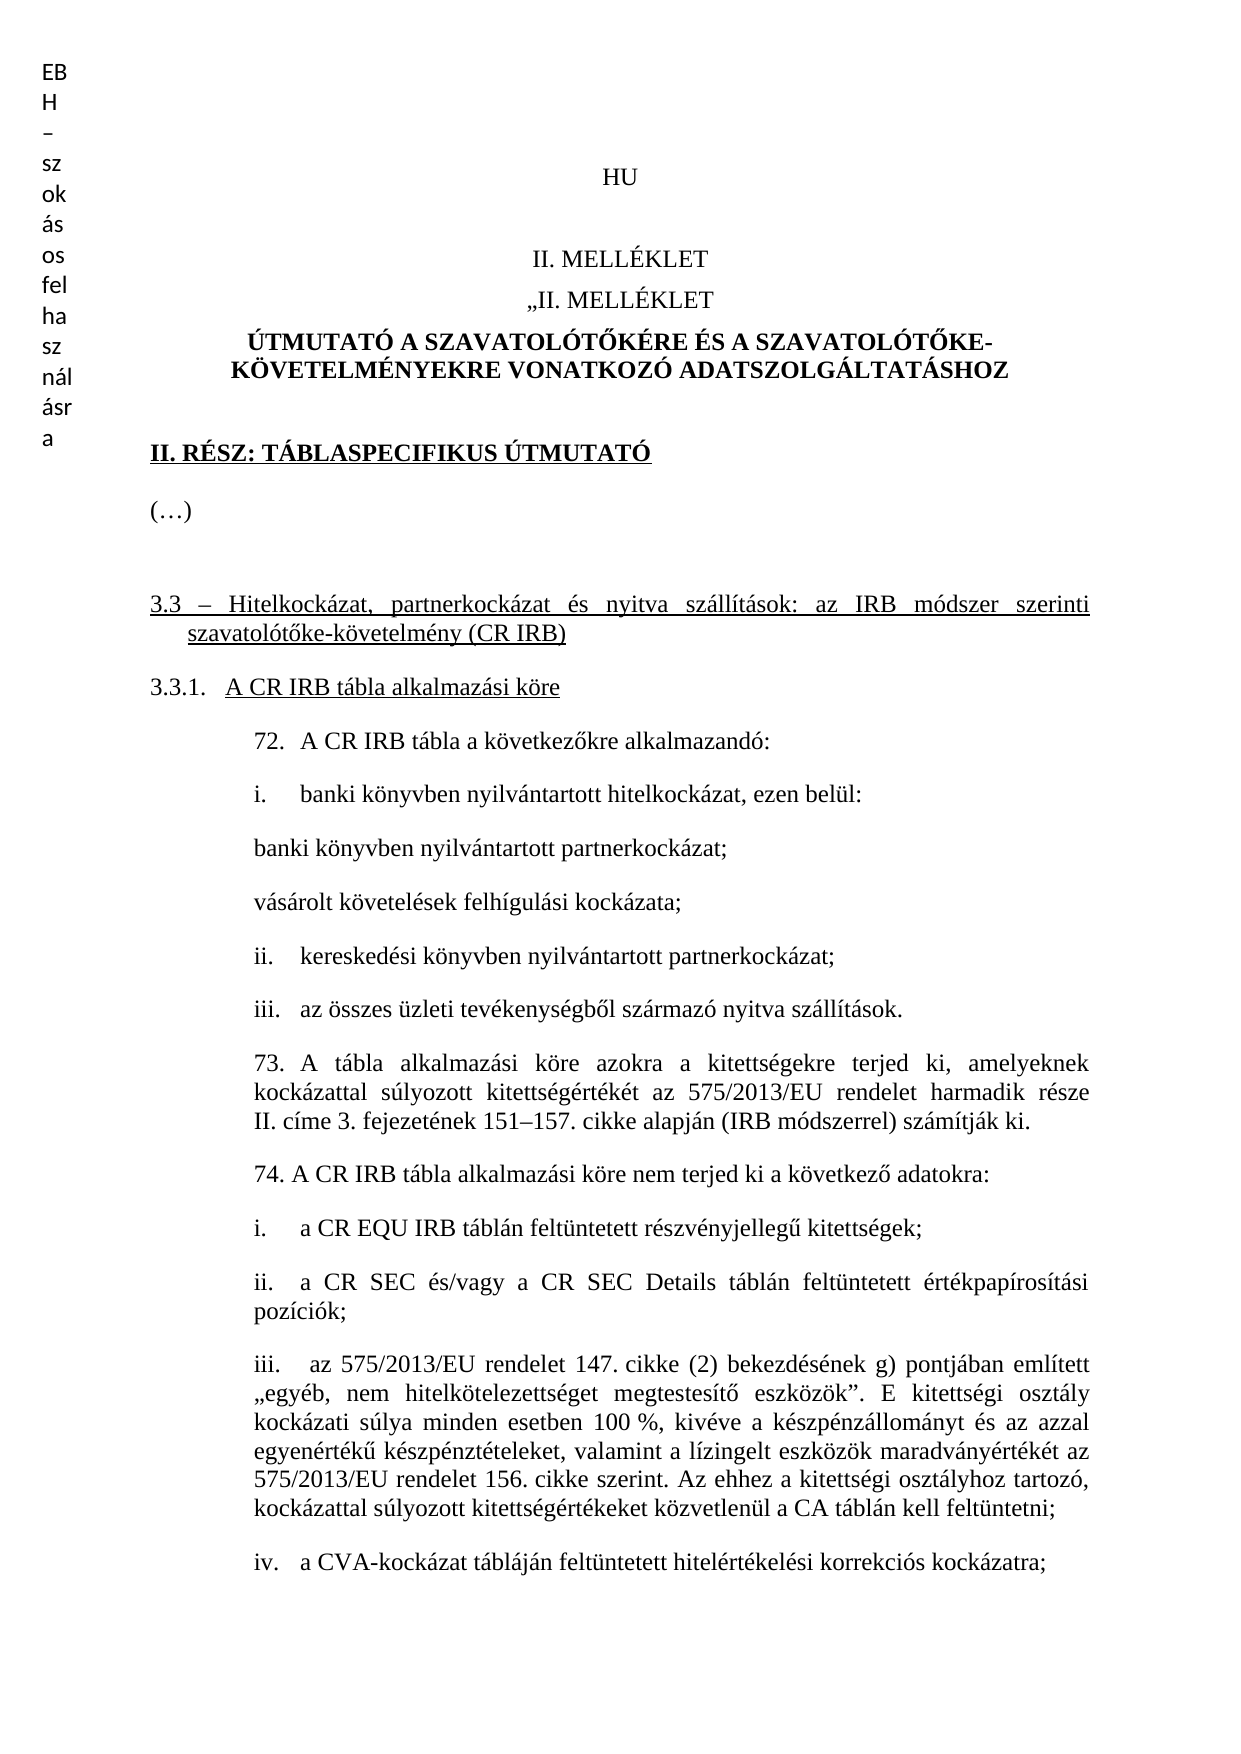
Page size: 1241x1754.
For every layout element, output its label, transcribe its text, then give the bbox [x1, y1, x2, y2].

text II. RÉSZ: TÁBLASPECIFIKUS ÚTMUTATÓ [150, 438, 1090, 466]
list ii. kereskedési könyvben nyilvántartott partnerkockázat; [253, 941, 1090, 969]
list iv. a CVA-kockázat tábláján feltüntetett hitelértékelési korrekciós kockázatra; [253, 1547, 1090, 1576]
list iii. az 575/2013/EU rendelet 147. cikke (2) bekezdésének g) pontjában említett „egyéb, nem hitelkötelezettséget megtestesítő eszközök”. E kitettségi osztály kockázati súlya minden esetben 100 %, kivéve a készpénzállományt és az azzal egyenértékű készpénztételeket, valamint a lízingelt eszközök maradványértékét az 575/2013/EU rendelet 156. cikke szerint. Az ehhez a kitettségi osztályhoz tartozó, kockázattal súlyozott kitettségértékeket közvetlenül a CA táblán kell feltüntetni; [253, 1349, 1090, 1522]
list 3.3.1. A CR IRB tábla alkalmazási köre [150, 672, 1090, 701]
text „II. MELLÉKLET [150, 286, 1090, 314]
text HU [150, 162, 1090, 191]
text II. MELLÉKLET [150, 244, 1090, 273]
text ÚTMUTATÓ A SZAVATOLÓTŐKÉRE ÉS A SZAVATOLÓTŐKE-KÖVETELMÉNYEKRE VONATKOZÓ ADATSZOLGÁLTATÁSHOZ [150, 327, 1090, 384]
list vásárolt követelések felhígulási kockázata; [253, 887, 1090, 916]
list 3.3 – Hitelkockázat, partnerkockázat és nyitva szállítások: az IRB módszer szerinti szavatolótőke-követelmény (CR IRB) [150, 589, 1090, 614]
list i. banki könyvben nyilvántartott hitelkockázat, ezen belül: [253, 779, 1090, 808]
text (…) [150, 495, 1090, 524]
list i. a CR EQU IRB táblán feltüntetett részvényjellegű kitettségek; [253, 1213, 1090, 1242]
list ii. a CR SEC és/vagy a CR SEC Details táblán feltüntetett értékpapírosítási pozíciók; [253, 1267, 1090, 1324]
list 3.3 – Hitelkockázat, partnerkockázat és nyitva szállítások: az IRB módszer szerinti szavatolótőke-követelmény (CR IRB) [150, 616, 1090, 647]
list banki könyvben nyilvántartott partnerkockázat; [253, 833, 1090, 862]
list iii. az összes üzleti tevékenységből származó nyitva szállítások. [253, 994, 1090, 1023]
list 73. A tábla alkalmazási köre azokra a kitettségekre terjed ki, amelyeknek kockázattal súlyozott kitettségértékét az 575/2013/EU rendelet harmadik része II. címe 3. fejezetének 151–157. cikke alapján (IRB módszerrel) számítják ki. [253, 1048, 1090, 1134]
